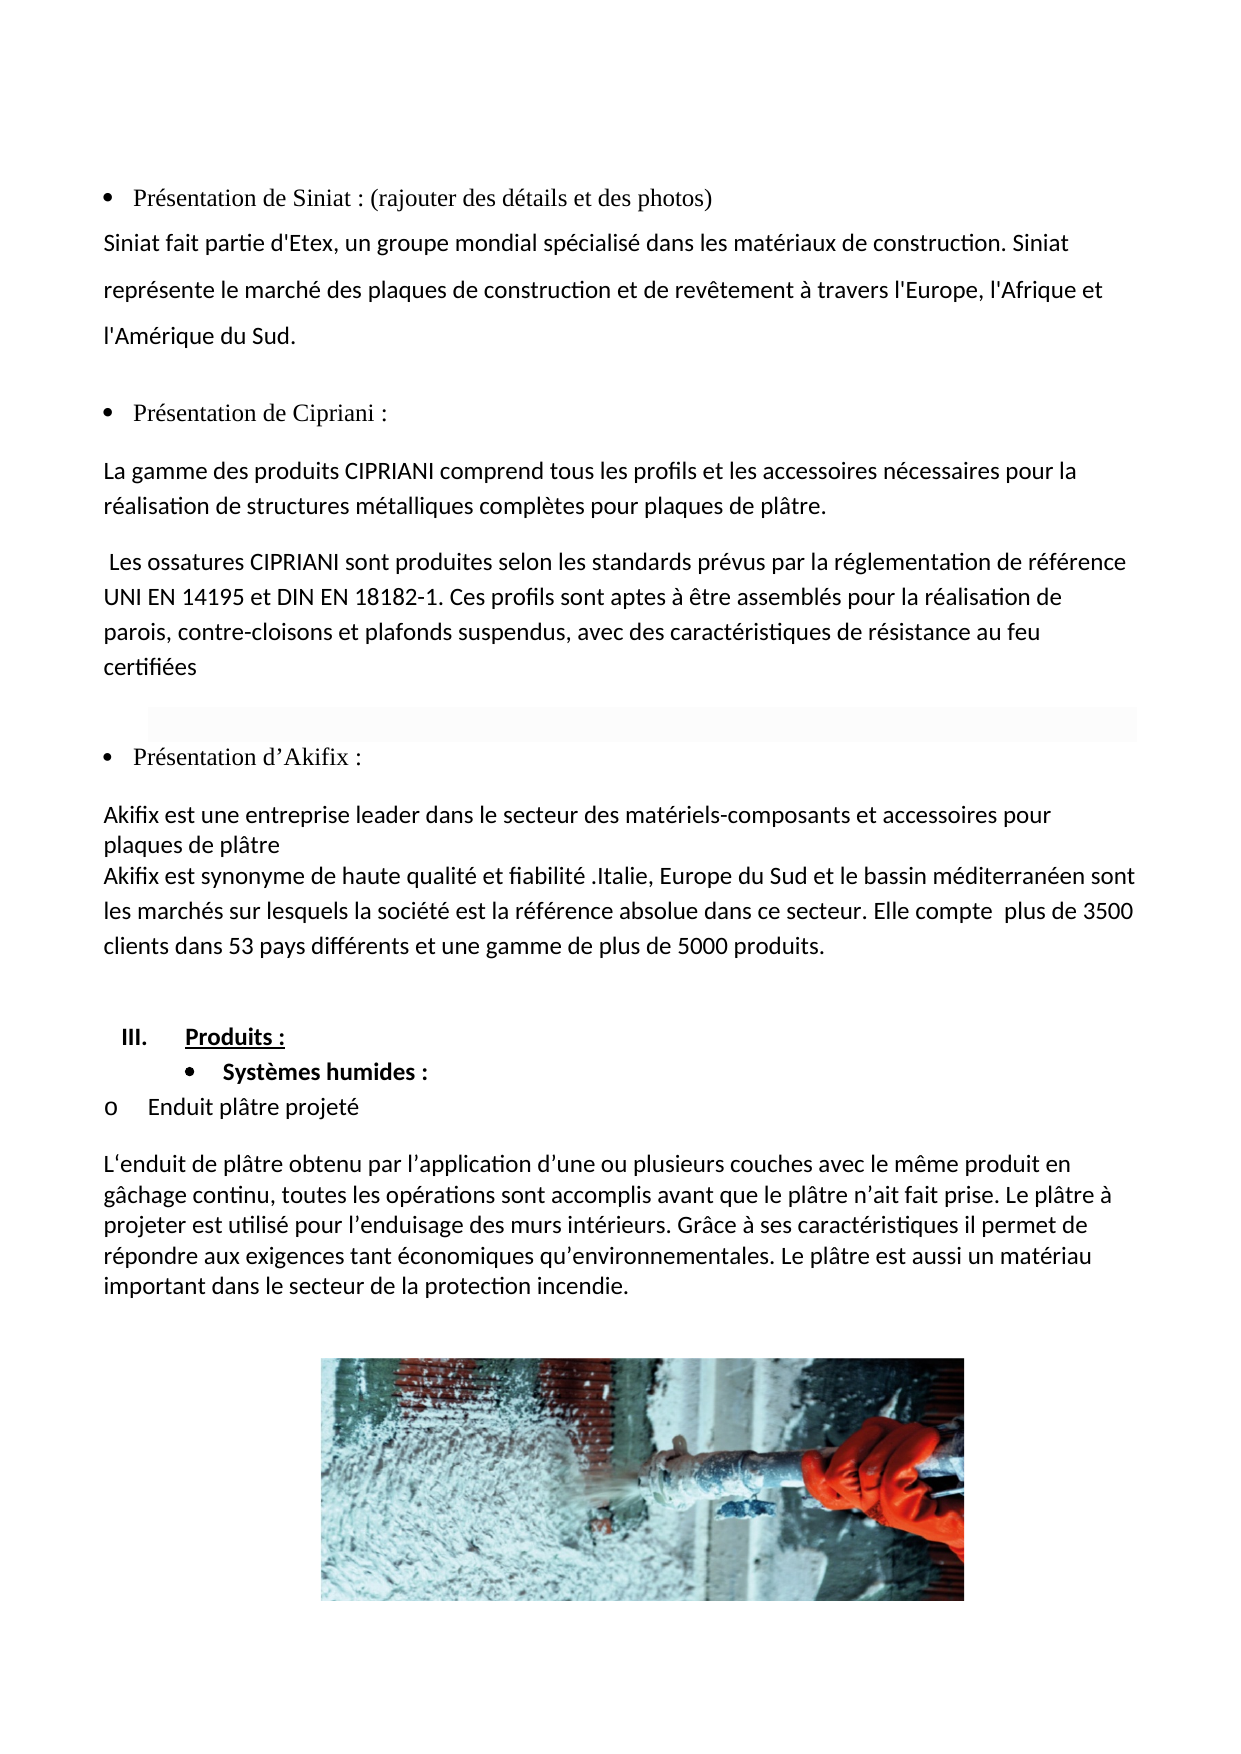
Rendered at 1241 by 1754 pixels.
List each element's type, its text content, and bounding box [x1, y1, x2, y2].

text Siniat fait partie d'Etex, un groupe mondial spécialisé dans les matériaux de construction. Siniat représente le marché des plaques de construction et de revêtement à travers l'Europe, l'Afrique et l'Amérique du Sud. [103, 211, 1137, 351]
list Produits : [148, 1021, 1137, 1052]
text Akifix est synonyme de haute qualité et fiabilité .Italie, Europe du Sud et le bassin méditerranéen sont les marchés sur lesquels la société est la référence absolue dans ce secteur. Elle compte plus de 3500 clients dans 53 pays différents et une gamme de plus de 5000 produits. [103, 860, 1137, 961]
picture [320, 1358, 965, 1601]
list Présentation d’Akifix : [103, 742, 1137, 771]
text La gamme des produits CIPRIANI comprend tous les profils et les accessoires nécessaires pour la réalisation de structures métalliques complètes pour plaques de plâtre. [103, 455, 1137, 521]
text Les ossatures CIPRIANI sont produites selon les standards prévus par la réglementation de référence UNI EN 14195 et DIN EN 18182-1. Ces profils sont aptes à être assemblés pour la réalisation de parois, contre-cloisons et plafonds suspendus, avec des caractéristiques de résistance au feu certifiées [103, 546, 1137, 681]
text Akifix est une entreprise leader dans le secteur des matériels-composants et accessoires pour plaques de plâtre [280, 799, 1137, 860]
list Systèmes humides : [185, 1056, 1137, 1087]
list Présentation de Cipriani : [103, 398, 1137, 426]
text L‘enduit de plâtre obtenu par l’application d’une ou plusieurs couches avec le même produit en gâchage continu, toutes les opérations sont accomplis avant que le plâtre n’ait fait prise. Le plâtre à projeter est utilisé pour l’enduisage des murs intérieurs. Grâce à ses caractéristiques il permet de répondre aux exigences tant économiques qu’environnementales. Le plâtre est aussi un matériau important dans le secteur de la protection incendie. [630, 1148, 1137, 1301]
list Présentation de Siniat : (rajouter des détails et des photos) [103, 183, 1137, 211]
list Enduit plâtre projeté [103, 1091, 1137, 1123]
